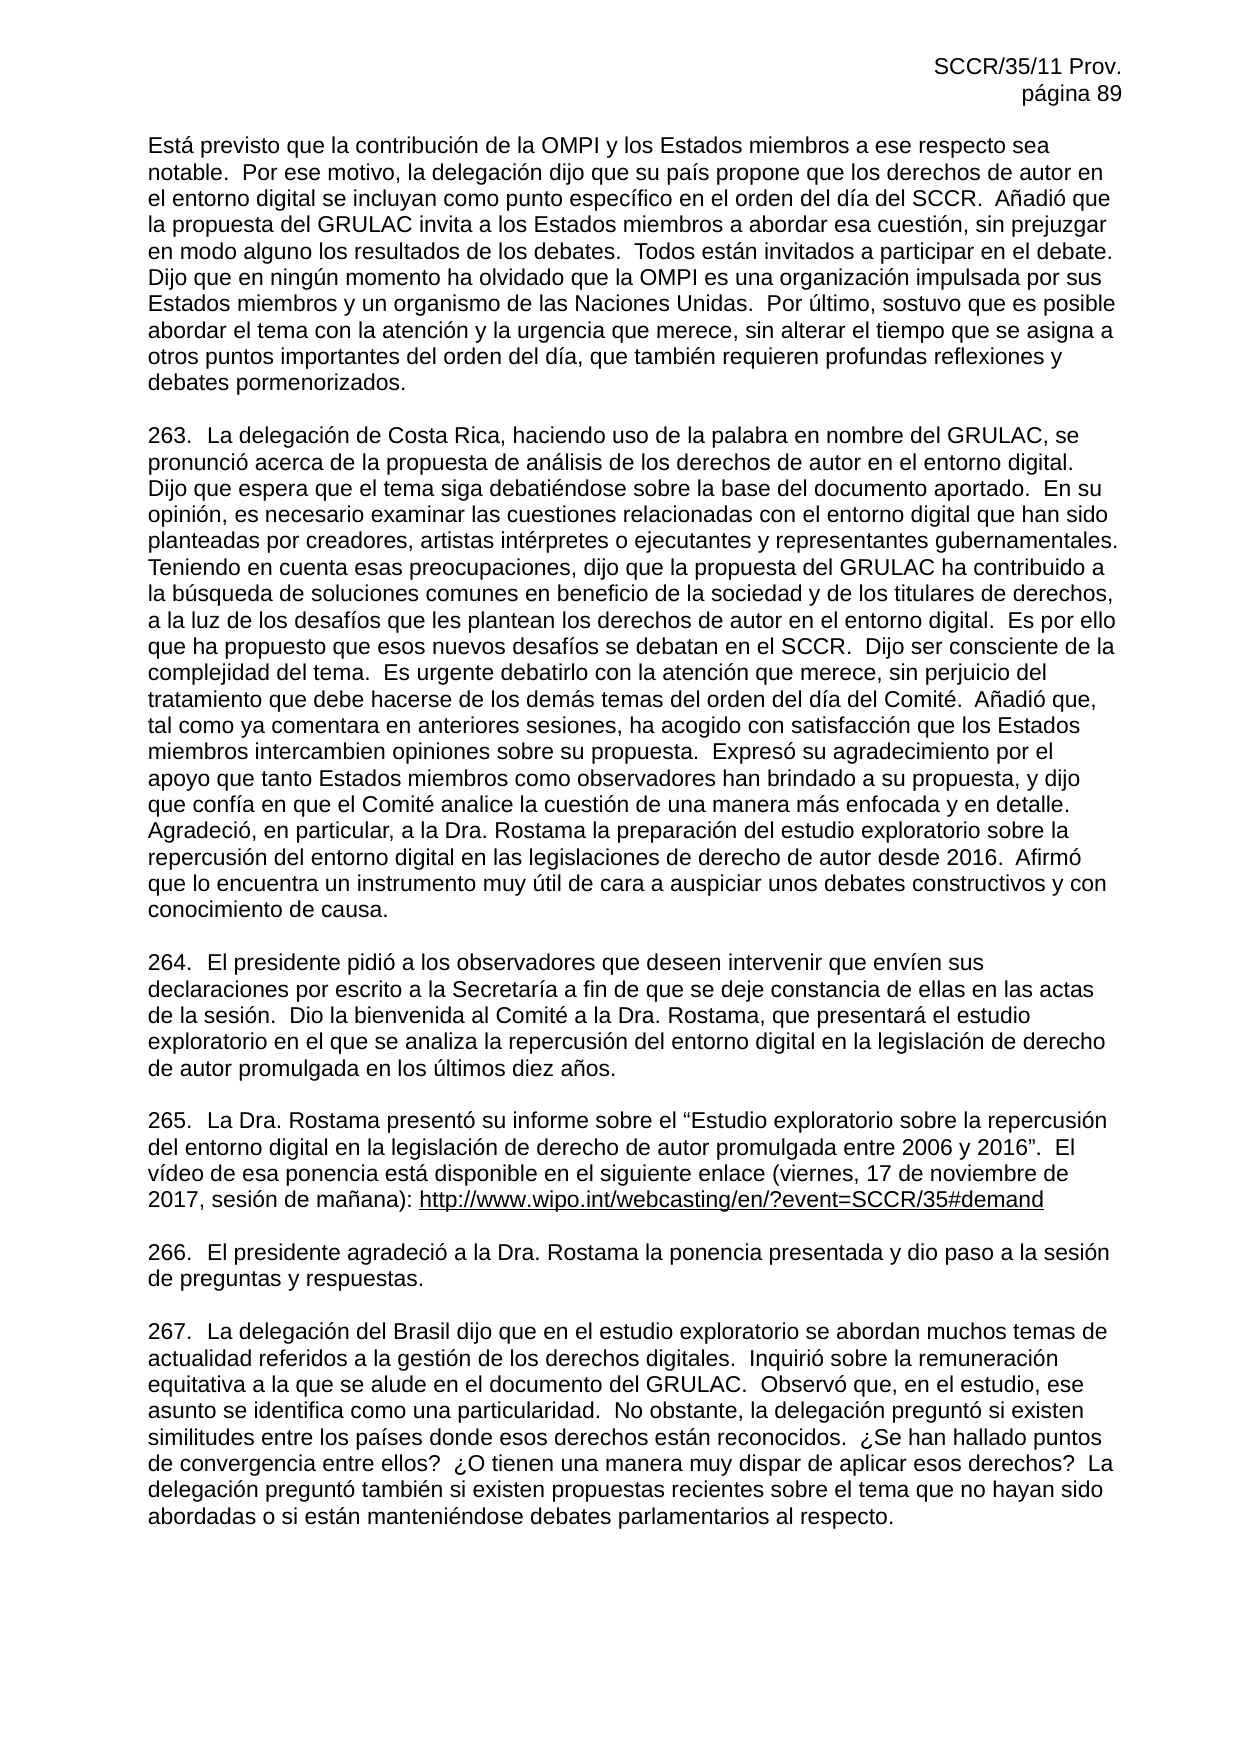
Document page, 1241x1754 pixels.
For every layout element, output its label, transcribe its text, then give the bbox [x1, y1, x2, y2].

list La Dra. Rostama presentó su informe sobre el “Estudio exploratorio sobre la repercusión del entorno digital en la legislación de derecho de autor promulgada entre 2006 y 2016”. El vídeo de esa ponencia está disponible en el siguiente enlace (viernes, 17 de noviembre de 2017, sesión de mañana): http://www.wipo.int/webcasting/en/?event=SCCR/35#demand [148, 1107, 1122, 1213]
list El presidente pidió a los observadores que deseen intervenir que envíen sus declaraciones por escrito a la Secretaría a fin de que se deje constancia de ellas en las actas de la sesión. Dio la bienvenida al Comité a la Dra. Rostama, que presentará el estudio exploratorio en el que se analiza la repercusión del entorno digital en la legislación de derecho de autor promulgada en los últimos diez años. [148, 949, 1122, 1081]
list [148, 132, 1122, 396]
list La delegación de Costa Rica, haciendo uso de la palabra en nombre del GRULAC, se pronunció acerca de la propuesta de análisis de los derechos de autor en el entorno digital. Dijo que espera que el tema siga debatiéndose sobre la base del documento aportado. En su opinión, es necesario examinar las cuestiones relacionadas con el entorno digital que han sido planteadas por creadores, artistas intérpretes o ejecutantes y representantes gubernamentales. Teniendo en cuenta esas preocupaciones, dijo que la propuesta del GRULAC ha contribuido a la búsqueda de soluciones comunes en beneficio de la sociedad y de los titulares de derechos, a la luz de los desafíos que les plantean los derechos de autor en el entorno digital. Es por ello que ha propuesto que esos nuevos desafíos se debatan en el SCCR. Dijo ser consciente de la complejidad del tema. Es urgente debatirlo con la atención que merece, sin perjuicio del tratamiento que debe hacerse de los demás temas del orden del día del Comité. Añadió que, tal como ya comentara en anteriores sesiones, ha acogido con satisfacción que los Estados miembros intercambien opiniones sobre su propuesta. Expresó su agradecimiento por el apoyo que tanto Estados miembros como observadores han brindado a su propuesta, y dijo que confía en que el Comité analice la cuestión de una manera más enfocada y en detalle. Agradeció, en particular, a la Dra. Rostama la preparación del estudio exploratorio sobre la repercusión del entorno digital en las legislaciones de derecho de autor desde 2016. Afirmó que lo encuentra un instrumento muy útil de cara a auspiciar unos debates constructivos y con conocimiento de causa. [148, 422, 1122, 923]
list La delegación del Brasil dijo que en el estudio exploratorio se abordan muchos temas de actualidad referidos a la gestión de los derechos digitales. Inquirió sobre la remuneración equitativa a la que se alude en el documento del GRULAC. Observó que, en el estudio, ese asunto se identifica como una particularidad. No obstante, la delegación preguntó si existen similitudes entre los países donde esos derechos están reconocidos. ¿Se han hallado puntos de convergencia entre ellos? ¿O tienen una manera muy dispar de aplicar esos derechos? La delegación preguntó también si existen propuestas recientes sobre el tema que no hayan sido abordadas o si están manteniéndose debates parlamentarios al respecto. [148, 1318, 1122, 1529]
list El presidente agradeció a la Dra. Rostama la ponencia presentada y dio paso a la sesión de preguntas y respuestas. [148, 1239, 1122, 1292]
